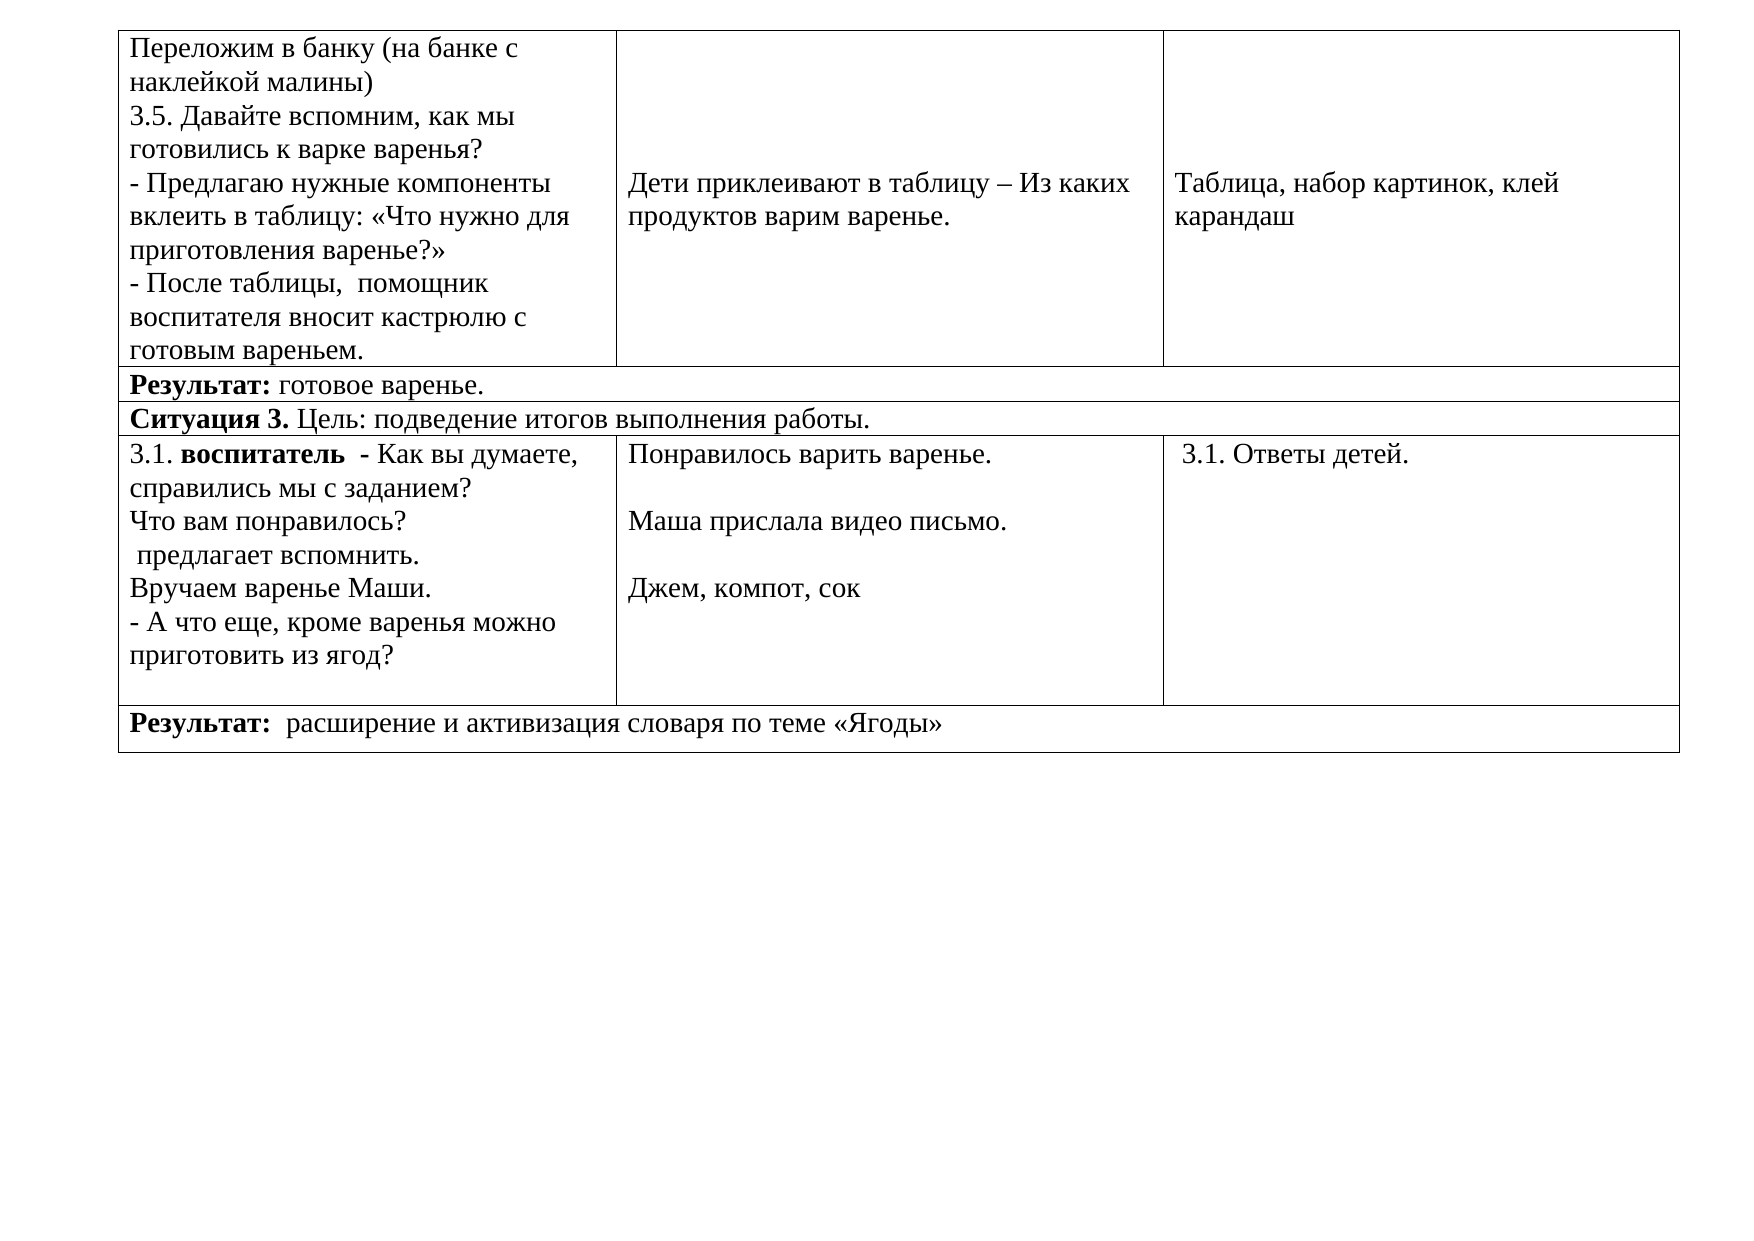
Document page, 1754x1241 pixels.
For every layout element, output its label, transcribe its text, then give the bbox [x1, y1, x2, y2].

table_cell 3.1. воспитатель - Как вы думаете, справились мы с заданием? Что вам понравилось? предлагает вспомнить. Вручаем варенье Маши. - А что еще, кроме варенья можно приготовить из ягод? [119, 436, 616, 704]
table_cell Результат: готовое варенье. [119, 367, 1679, 401]
table_cell 3.1. Ответы детей. [1164, 436, 1679, 704]
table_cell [1164, 31, 1679, 366]
table_cell Ситуация 3. Цель: подведение итогов выполнения работы. [119, 402, 1679, 435]
table_cell Результат: расширение и активизация словаря по теме «Ягоды» [119, 706, 1679, 752]
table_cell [119, 31, 616, 366]
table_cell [617, 31, 1163, 366]
table_cell Понравилось варить варенье. Маша прислала видео письмо. Джем, компот, сок [617, 436, 1163, 704]
